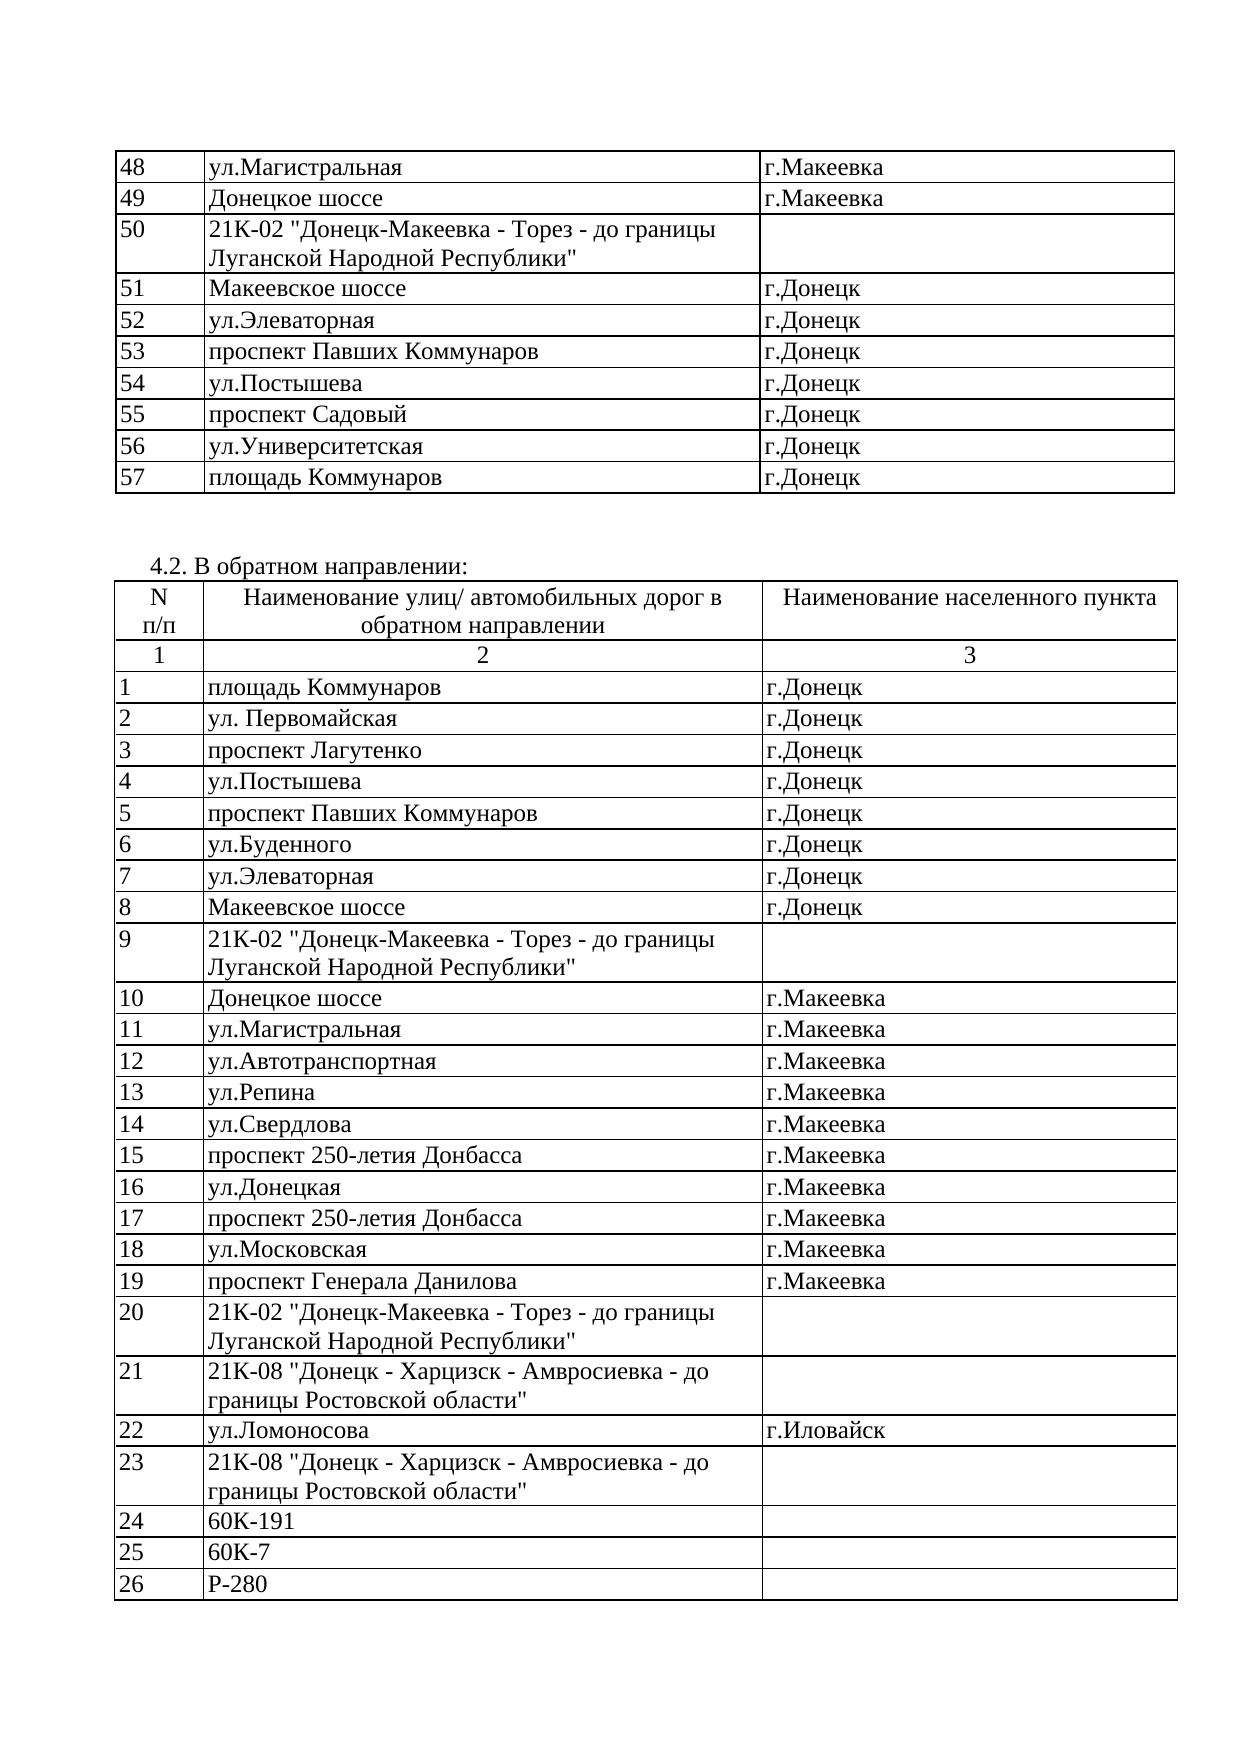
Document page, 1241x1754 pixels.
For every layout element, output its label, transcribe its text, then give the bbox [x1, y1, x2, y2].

table_cell г.Донецк [761, 274, 1174, 303]
table_cell 52 [117, 305, 204, 335]
table_cell проспект Лагутенко [204, 735, 762, 765]
table_cell г.Макеевка [763, 1044, 1177, 1076]
table_cell г.Иловайск [763, 1414, 1177, 1445]
table_cell г.Донецк [761, 337, 1174, 366]
table_cell 57 [117, 462, 204, 492]
table_cell 21К-02 "Донецк-Макеевка - Торез - до границы Луганской Народной Республики" [204, 924, 762, 981]
table_cell 19 [115, 1265, 203, 1296]
table_cell г.Донецк [761, 462, 1174, 492]
table_cell проспект 250-летия Донбасса [204, 1140, 762, 1170]
table_cell г.Донецк [761, 368, 1174, 398]
table_cell 56 [117, 431, 204, 461]
table_cell г.Макеевка [761, 183, 1174, 213]
table_cell Р-280 [204, 1569, 762, 1599]
table_cell Донецкое шоссе [205, 183, 759, 213]
table_cell г.Макеевка [763, 1139, 1177, 1170]
table_cell [761, 215, 1174, 272]
table_cell г.Донецк [763, 796, 1177, 828]
table_cell ул.Постышева [204, 767, 762, 796]
table_cell 14 [115, 1108, 203, 1138]
table_header Наименование населенного пункта [763, 582, 1177, 639]
table_cell г.Макеевка [763, 1170, 1177, 1201]
table_cell ул.Донецкая [204, 1172, 762, 1201]
table_cell 20 [115, 1297, 203, 1355]
table_cell 3 [115, 735, 203, 765]
table_cell г.Донецк [763, 765, 1177, 796]
table_cell проспект Павших Коммунаров [205, 337, 759, 366]
table_cell площадь Коммунаров [205, 462, 759, 492]
table_cell площадь Коммунаров [204, 672, 762, 702]
table_cell г.Донецк [763, 859, 1177, 891]
table_cell 25 [115, 1537, 203, 1567]
table_cell [763, 922, 1177, 981]
table_cell 2 [115, 703, 203, 733]
table_cell ул.Магистральная [204, 1014, 762, 1044]
table_cell 21К-02 "Донецк-Макеевка - Торез - до границы Луганской Народной Республики" [204, 1297, 762, 1355]
table_cell 48 [117, 152, 204, 181]
table_header Наименование улиц/ автомобильных дорог в обратном направлении [204, 582, 762, 639]
table_cell г.Макеевка [763, 1107, 1177, 1138]
table_cell [763, 1296, 1177, 1355]
table_cell г.Макеевка [761, 152, 1174, 181]
table_cell 7 [115, 860, 203, 891]
table_cell 50 [117, 215, 204, 272]
table_cell г.Донецк [763, 671, 1177, 702]
table_cell 60К-191 [204, 1506, 762, 1536]
table_cell 18 [115, 1234, 203, 1264]
table_cell проспект Садовый [205, 400, 759, 429]
table_cell 17 [115, 1203, 203, 1233]
table_cell г.Донецк [763, 734, 1177, 765]
table_cell [763, 1568, 1177, 1599]
table_cell проспект Генерала Данилова [204, 1266, 762, 1296]
table_cell 15 [115, 1140, 203, 1170]
table_cell 26 [115, 1569, 203, 1599]
table_cell 1 [115, 640, 203, 671]
table_cell г.Макеевка [763, 1201, 1177, 1233]
table_cell 12 [115, 1045, 203, 1076]
table_cell Макеевское шоссе [204, 892, 762, 922]
table_cell Донецкое шоссе [204, 983, 762, 1013]
table_cell 9 [115, 923, 203, 981]
table_cell ул.Московская [204, 1235, 762, 1264]
table_cell ул.Элеваторная [204, 861, 762, 891]
table_cell [763, 1445, 1177, 1504]
table_cell 22 [115, 1415, 203, 1445]
table_header N п/п [115, 582, 203, 639]
text 4.2. В обратном направлении: [150, 551, 1090, 580]
table_cell 21К-02 "Донецк-Макеевка - Торез - до границы Луганской Народной Республики" [205, 215, 759, 272]
table_cell [763, 1355, 1177, 1414]
table_cell ул.Ломоносова [204, 1416, 762, 1445]
table_cell 8 [115, 892, 203, 922]
table_cell 21К-08 "Донецк - Харцизск - Амвросиевка - до границы Ростовской области" [204, 1357, 762, 1414]
table_cell 13 [115, 1077, 203, 1107]
table_cell 51 [117, 274, 204, 303]
table_cell ул.Буденного [204, 830, 762, 859]
table_cell 4 [115, 766, 203, 796]
table_cell ул. Первомайская [204, 704, 762, 733]
table_cell 2 [204, 641, 762, 671]
table_cell г.Макеевка [763, 1076, 1177, 1107]
table_cell 24 [115, 1506, 203, 1536]
table_cell ул.Университетская [205, 431, 759, 461]
table_cell 5 [115, 798, 203, 828]
table_cell 3 [763, 639, 1177, 671]
table_cell Макеевское шоссе [205, 274, 759, 303]
table_cell г.Макеевка [763, 1233, 1177, 1264]
table_cell г.Донецк [763, 702, 1177, 733]
table_cell ул.Магистральная [205, 152, 759, 181]
table_cell 21 [115, 1356, 203, 1414]
table_cell г.Макеевка [763, 981, 1177, 1013]
table_cell г.Макеевка [763, 1013, 1177, 1044]
table_cell г.Макеевка [763, 1264, 1177, 1296]
table_cell ул.Постышева [205, 368, 759, 398]
table_cell 1 [115, 672, 203, 702]
table_cell проспект Павших Коммунаров [204, 798, 762, 828]
table_cell ул.Элеваторная [205, 305, 759, 335]
table_cell 60К-7 [204, 1538, 762, 1567]
table_cell 6 [115, 829, 203, 859]
table_cell [763, 1505, 1177, 1536]
table_cell 16 [115, 1171, 203, 1201]
table_cell г.Донецк [761, 400, 1174, 429]
table_cell 54 [117, 368, 204, 398]
table_cell [763, 1536, 1177, 1567]
table_cell ул.Репина [204, 1077, 762, 1107]
table_cell 49 [117, 183, 204, 213]
table_cell 53 [117, 337, 204, 366]
table_cell г.Донецк [763, 828, 1177, 859]
table_cell 21К-08 "Донецк - Харцизск - Амвросиевка - до границы Ростовской области" [204, 1447, 762, 1504]
table_cell г.Донецк [763, 891, 1177, 922]
table_cell ул.Автотранспортная [204, 1046, 762, 1076]
table_cell 23 [115, 1446, 203, 1504]
table_cell ул.Свердлова [204, 1109, 762, 1138]
table_cell г.Донецк [761, 305, 1174, 335]
table_cell 10 [115, 982, 203, 1013]
table_cell 55 [117, 400, 204, 429]
table_cell г.Донецк [761, 431, 1174, 461]
table_cell 11 [115, 1014, 203, 1044]
table_cell проспект 250-летия Донбасса [204, 1203, 762, 1233]
